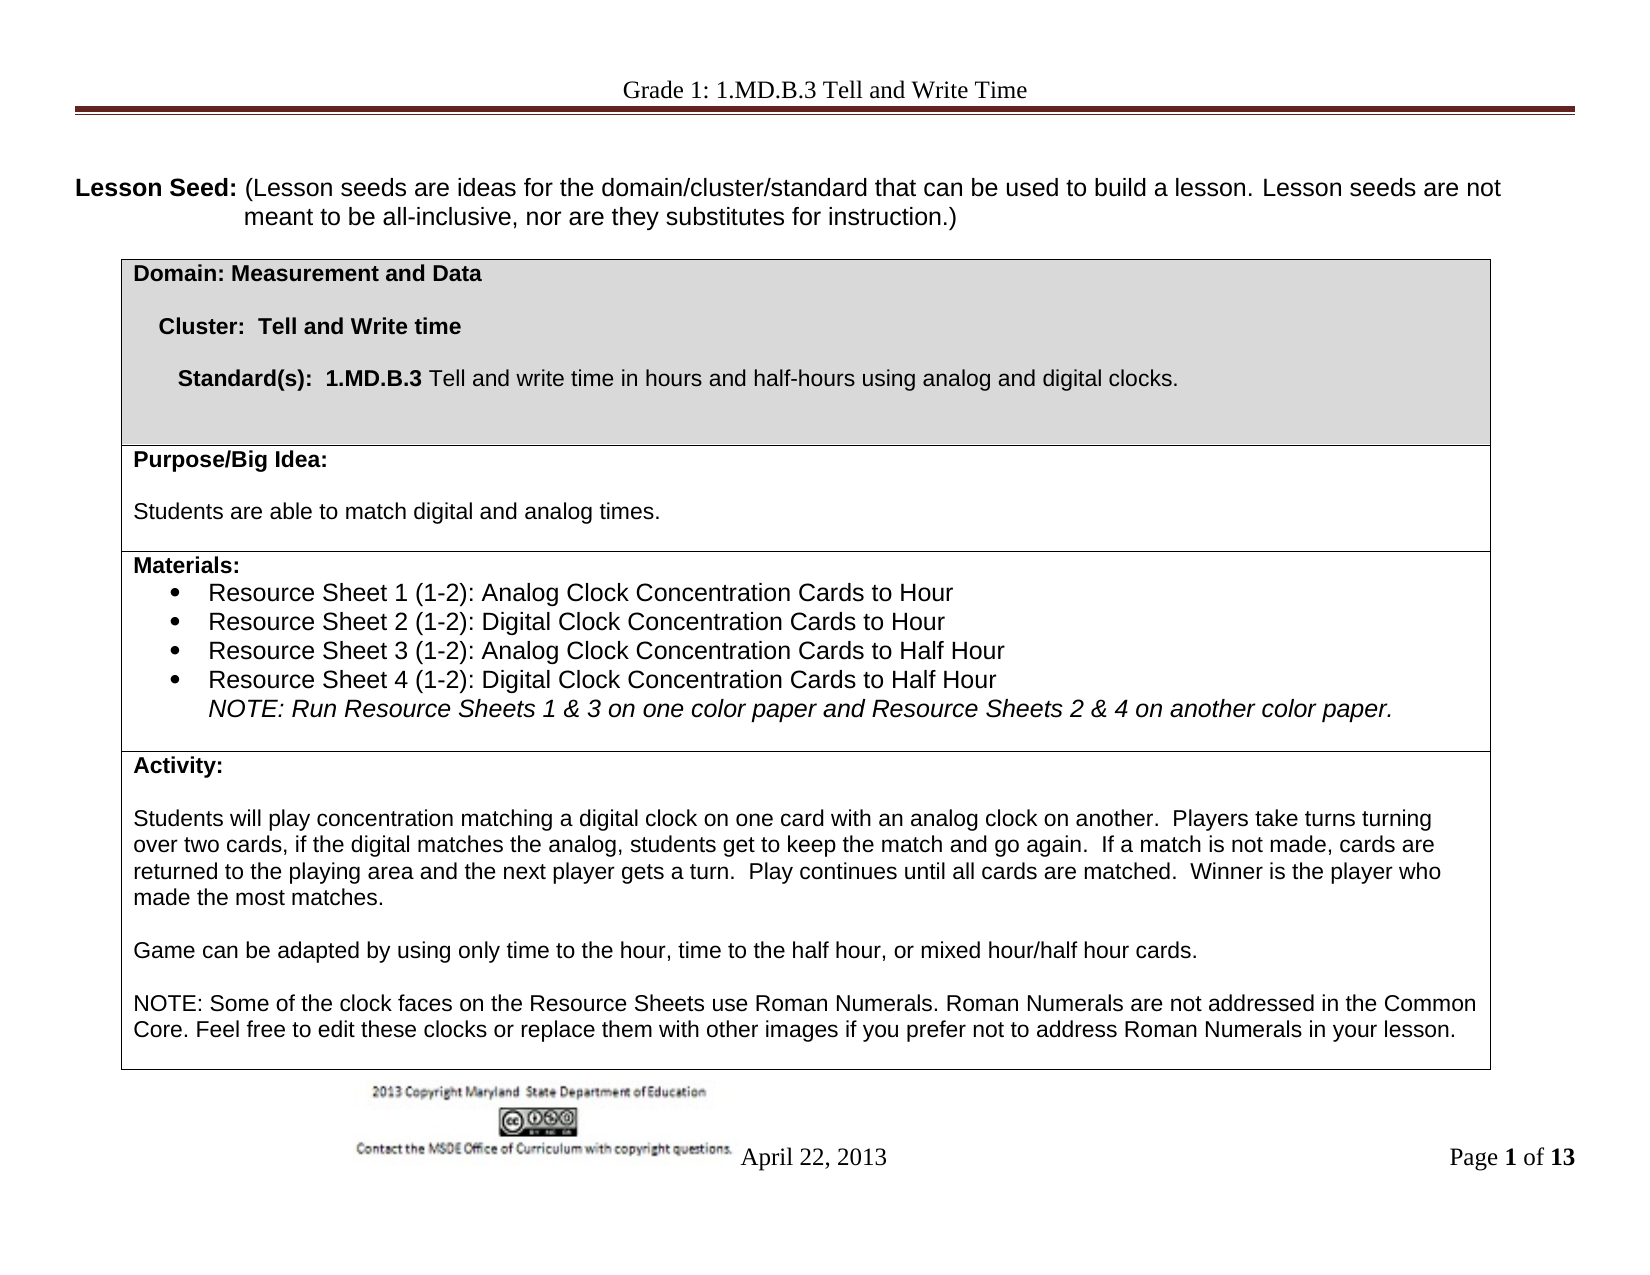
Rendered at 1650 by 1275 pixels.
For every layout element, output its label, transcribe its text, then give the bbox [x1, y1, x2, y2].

table_cell Purpose/Big Idea: Students are able to match digital and analog times. [122, 446, 1490, 551]
table_header Domain: Measurement and Data Cluster: Tell and Write time Standard(s): 1.MD.B.3 Tell and write time in hours and half-hours using analog and digital clocks. [122, 260, 1490, 444]
table_cell Activity: Students will play concentration matching a digital clock on one card with an analog clock on another. Players take turns turning over two cards, if the digital matches the analog, students get to keep the match and go again. If a match is not made, cards are returned to the playing area and the next player gets a turn. Play continues until all cards are matched. Winner is the player who made the most matches. Game can be adapted by using only time to the hour, time to the half hour, or mixed hour/half hour cards. NOTE: Some of the clock faces on the Resource Sheets use Roman Numerals. Roman Numerals are not addressed in the Common Core. Feel free to edit these clocks or replace them with other images if you prefer not to address Roman Numerals in your lesson. [122, 752, 1490, 1068]
text Lesson Seed: (Lesson seeds are ideas for the domain/cluster/standard that can be used to build a lesson. Lesson seeds are not meant to be all-inclusive, nor are they substitutes for instruction.) [75, 173, 1575, 230]
table_cell Materials: Resource Sheet 1 (1-2): Analog Clock Concentration Cards to Hour Resource Sheet 2 (1-2): Digital Clock Concentration Cards to Hour Resource Sheet 3 (1-2): Analog Clock Concentration Cards to Half Hour Resource Sheet 4 (1-2): Digital Clock Concentration Cards to Half Hour NOTE: Run Resource Sheets 1 & 3 on one color paper and Resource Sheets 2 & 4 on another color paper. [122, 552, 1490, 751]
picture [352, 1080, 741, 1166]
